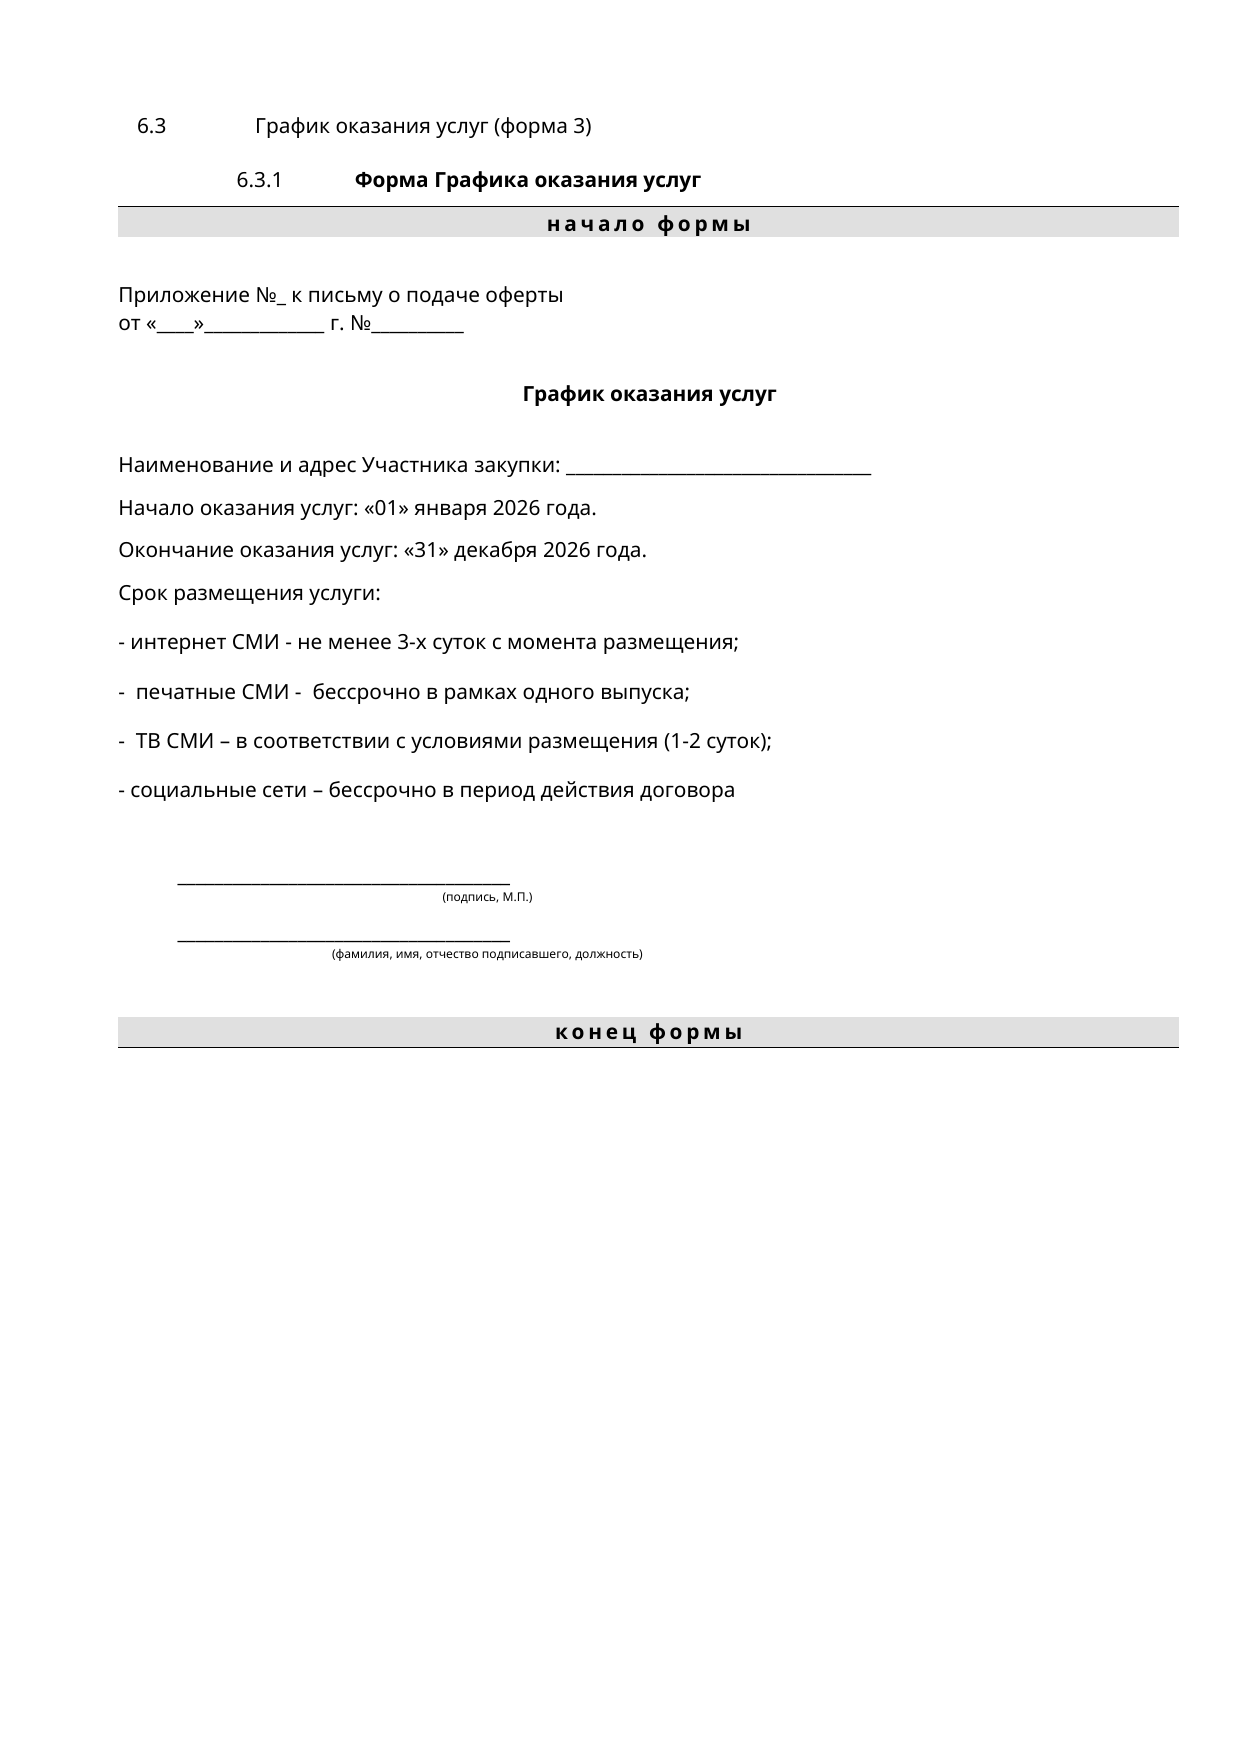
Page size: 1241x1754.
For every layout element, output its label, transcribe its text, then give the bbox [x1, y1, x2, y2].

text Приложение №_ к письму о подаче оферты от «____»_____________ г. №__________ [118, 280, 1181, 337]
text Окончание оказания услуг: «31» декабря 2026 года. [118, 536, 1181, 564]
text ____________________________________ [118, 861, 1181, 889]
text - ТВ СМИ – в соответствии с условиями размещения (1-2 суток); [118, 726, 1181, 754]
text начало формы [118, 207, 1179, 237]
list Форма Графика оказания услуг [236, 165, 1181, 193]
text - печатные СМИ - бессрочно в рамках одного выпуска; [118, 677, 1181, 705]
text - социальные сети – бессрочно в период действия договора [118, 775, 1181, 804]
text График оказания услуг [118, 379, 1181, 408]
text Наименование и адрес Участника закупки: _________________________________ [118, 450, 1181, 479]
text конец формы [118, 1017, 1179, 1047]
text (фамилия, имя, отчество подписавшего, должность) [118, 946, 797, 974]
text Срок размещения услуги: [118, 578, 1181, 607]
text (подпись, М.П.) [118, 889, 797, 917]
text ____________________________________ [118, 917, 1181, 946]
text Начало оказания услуг: «01» января 2026 года. [118, 493, 1181, 521]
text - интернет СМИ - не менее 3-х суток с момента размещения; [118, 627, 1181, 656]
subtitle График оказания услуг (форма 3) [137, 111, 1181, 140]
